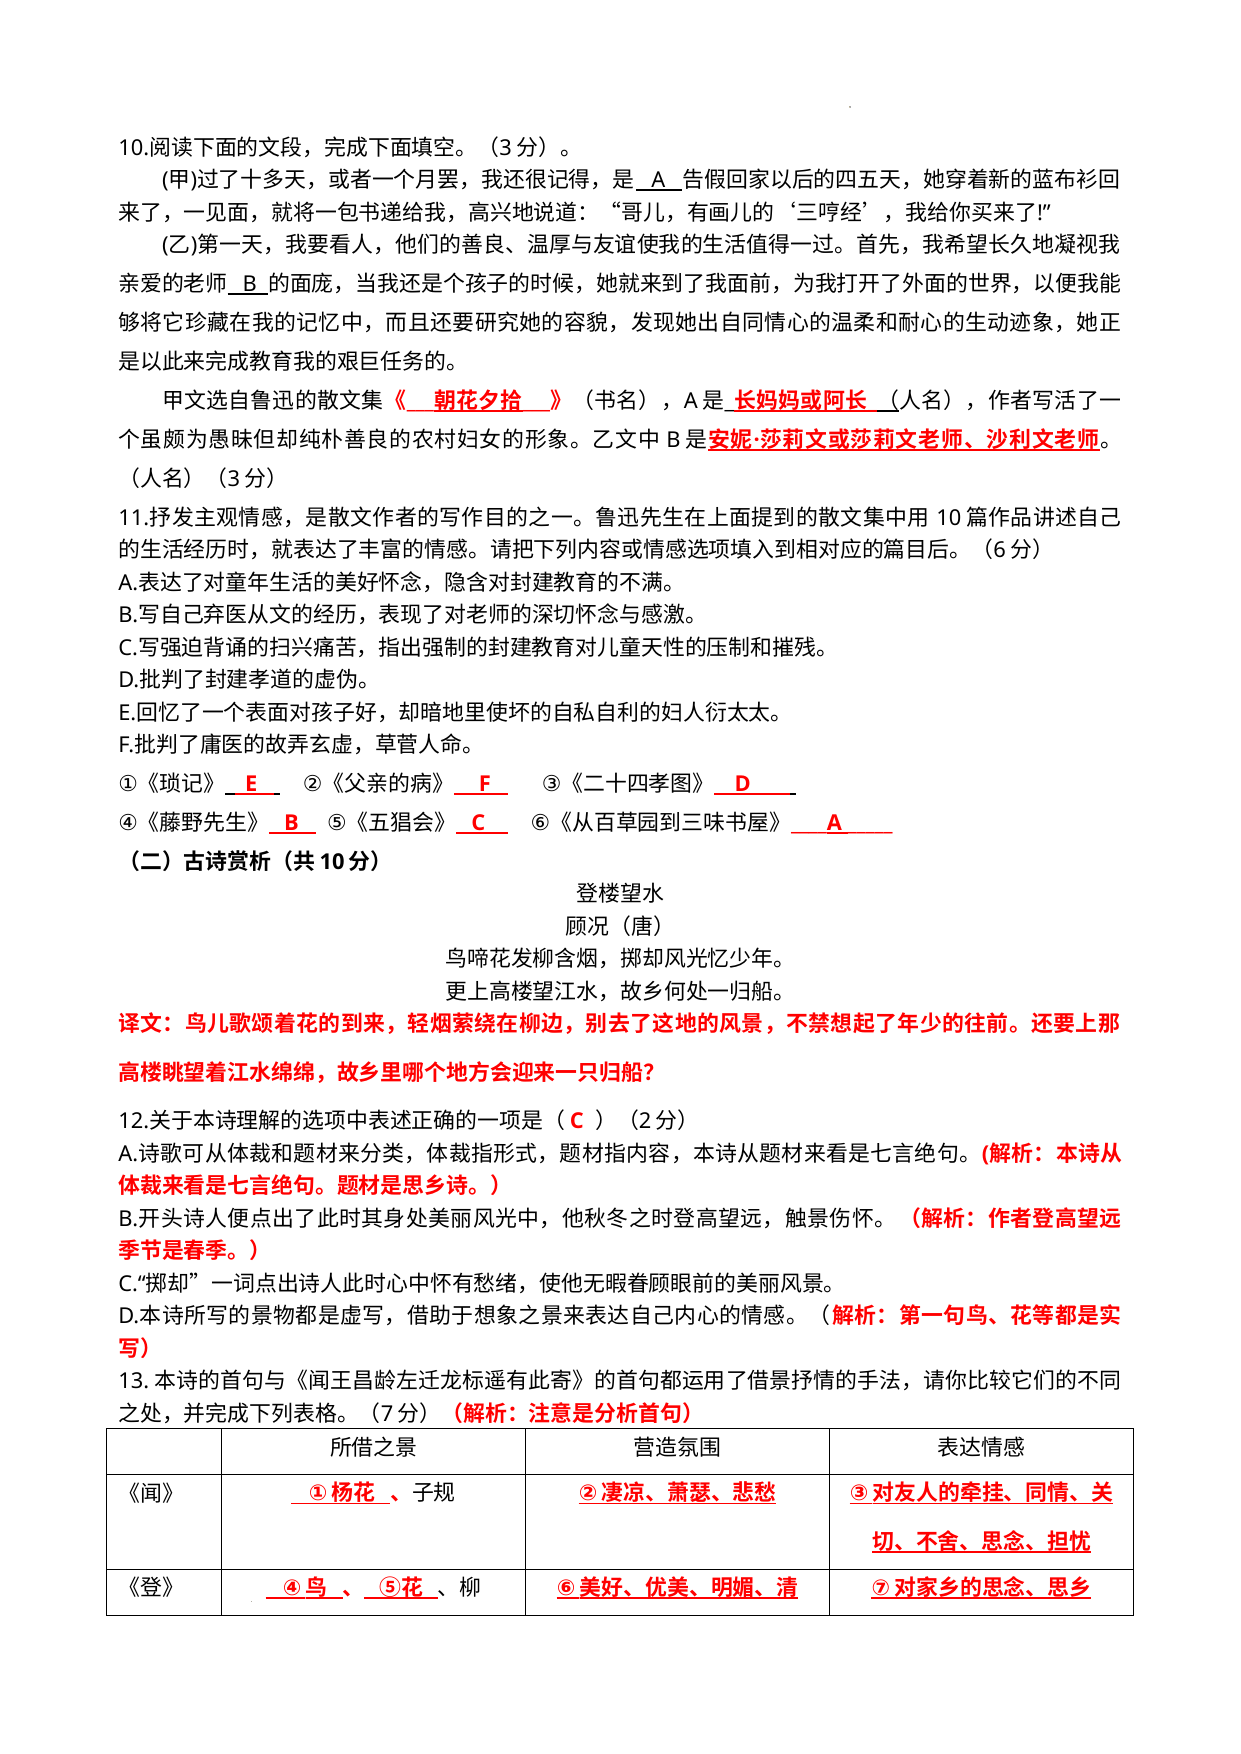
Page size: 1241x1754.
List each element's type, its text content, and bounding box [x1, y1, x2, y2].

table_cell ③对友人的牵挂、同情、关切、不舍、思念、担忧 [830, 1475, 1133, 1569]
text A.诗歌可从体裁和题材来分类，体裁指形式，题材指内容，本诗从题材来看是七言绝句。(解析：本诗从体裁来看是七言绝句。题材是思乡诗。） [118, 1136, 1122, 1201]
table_cell ⑦对家乡的思念、思乡 [830, 1570, 1133, 1615]
table_header [107, 1429, 221, 1474]
table_cell ②凄凉、萧瑟、悲愁 [526, 1475, 829, 1569]
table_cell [526, 1570, 829, 1615]
text C.“掷却”一词点出诗人此时心中怀有愁绪，使他无暇眷顾眼前的美丽风景。 [118, 1266, 1122, 1298]
text E.回忆了一个表面对孩子好，却暗地里使坏的自私自利的妇人衍太太。 [118, 694, 1122, 727]
text 12.关于本诗理解的选项中表述正确的一项是（ C ）（2分） [118, 1103, 1122, 1136]
table_cell ④鸟 、 ⑤花 、柳 [222, 1570, 525, 1615]
table_header 表达情感 [830, 1429, 1133, 1474]
text 甲文选自鲁迅的散文集《___朝花夕拾___》（书名），A是_长妈妈或阿长_（人名），作者写活了一个虽颇为愚昧但却纯朴善良的农村妇女的形象。乙文中B是安妮·莎莉文或莎莉文老师、沙利文老师。（人名）（3分） [118, 383, 1122, 493]
text A.表达了对童年生活的美好怀念，隐含对封建教育的不满。 [118, 564, 1122, 597]
text D.本诗所写的景物都是虚写，借助于想象之景来表达自己内心的情感。（解析：第一句鸟、花等都是实写） [118, 1298, 1122, 1363]
text 11.抒发主观情感，是散文作者的写作目的之一。鲁迅先生在上面提到的散文集中用10篇作品讲述自己的生活经历时，就表达了丰富的情感。请把下列内容或情感选项填入到相对应的篇目后。（6分） [118, 499, 1122, 564]
text B.开头诗人便点出了此时其身处美丽风光中，他秋冬之时登高望远，触景伤怀。（解析：作者登高望远季节是春季。） [118, 1201, 1122, 1266]
text (乙)第一天，我要看人，他们的善良、温厚与友谊使我的生活值得一过。首先，我希望长久地凝视我亲爱的老师 B 的面庞，当我还是个孩子的时候，她就来到了我面前，为我打开了外面的世界，以便我能够将它珍藏在我的记忆中，而且还要研究她的容貌，发现她出自同情心的温柔和耐心的生动迹象，她正是以此来完成教育我的艰巨任务的。 [118, 227, 1122, 376]
table_header 所借之景 [222, 1429, 525, 1474]
table_cell 《登》 [107, 1570, 221, 1615]
text B.写自己弃医从文的经历，表现了对老师的深切怀念与感激。 [118, 597, 1122, 629]
table_cell ①杨花 、子规 [222, 1475, 525, 1569]
text 鸟啼花发柳含烟，掷却风光忆少年。 [118, 941, 1122, 973]
text ④《藤野先生》 B ⑤《五猖会》 C ⑥《从百草园到三味书屋》____A _____ [118, 804, 1122, 837]
text (甲)过了十多天，或者一个月罢，我还很记得，是 A 告假回家以后的四五天，她穿着新的蓝布衫回来了，一见面，就将一包书递给我，高兴地说道：“哥儿，有画儿的‘三哼经’，我给你买来了!” [118, 162, 1122, 227]
text ①《琐记》 E ②《父亲的病》 F ③《二十四孝图》 D [118, 766, 1122, 798]
text 译文：鸟儿歌颂着花的到来，轻烟萦绕在柳边，别去了这地的风景，不禁想起了年少的往前。还要上那高楼眺望着江水绵绵，故乡里哪个地方会迎来一只归船？ [118, 1006, 1122, 1087]
table_cell 《闻》 [107, 1475, 221, 1569]
text （二）古诗赏析（共10分） [118, 843, 1122, 876]
text 顾况（唐） [118, 908, 1122, 941]
text 13. 本诗的首句与《闻王昌龄左迁龙标遥有此寄》的首句都运用了借景抒情的手法，请你比较它们的不同之处，并完成下列表格。（7分）（解析：注意是分析首句） [118, 1363, 1122, 1428]
text 更上高楼望江水，故乡何处一归船。 [118, 973, 1122, 1006]
text 10.阅读下面的文段，完成下面填空。（3分）。 [118, 129, 1122, 162]
text D.批判了封建孝道的虚伪。 [118, 662, 1122, 694]
text F.批判了庸医的故弄玄虚，草菅人命。 [118, 727, 1122, 759]
table_header 营造氛围 [526, 1429, 829, 1474]
text C.写强迫背诵的扫兴痛苦，指出强制的封建教育对儿童天性的压制和摧残。 [118, 629, 1122, 662]
text 登楼望水 [118, 876, 1122, 908]
